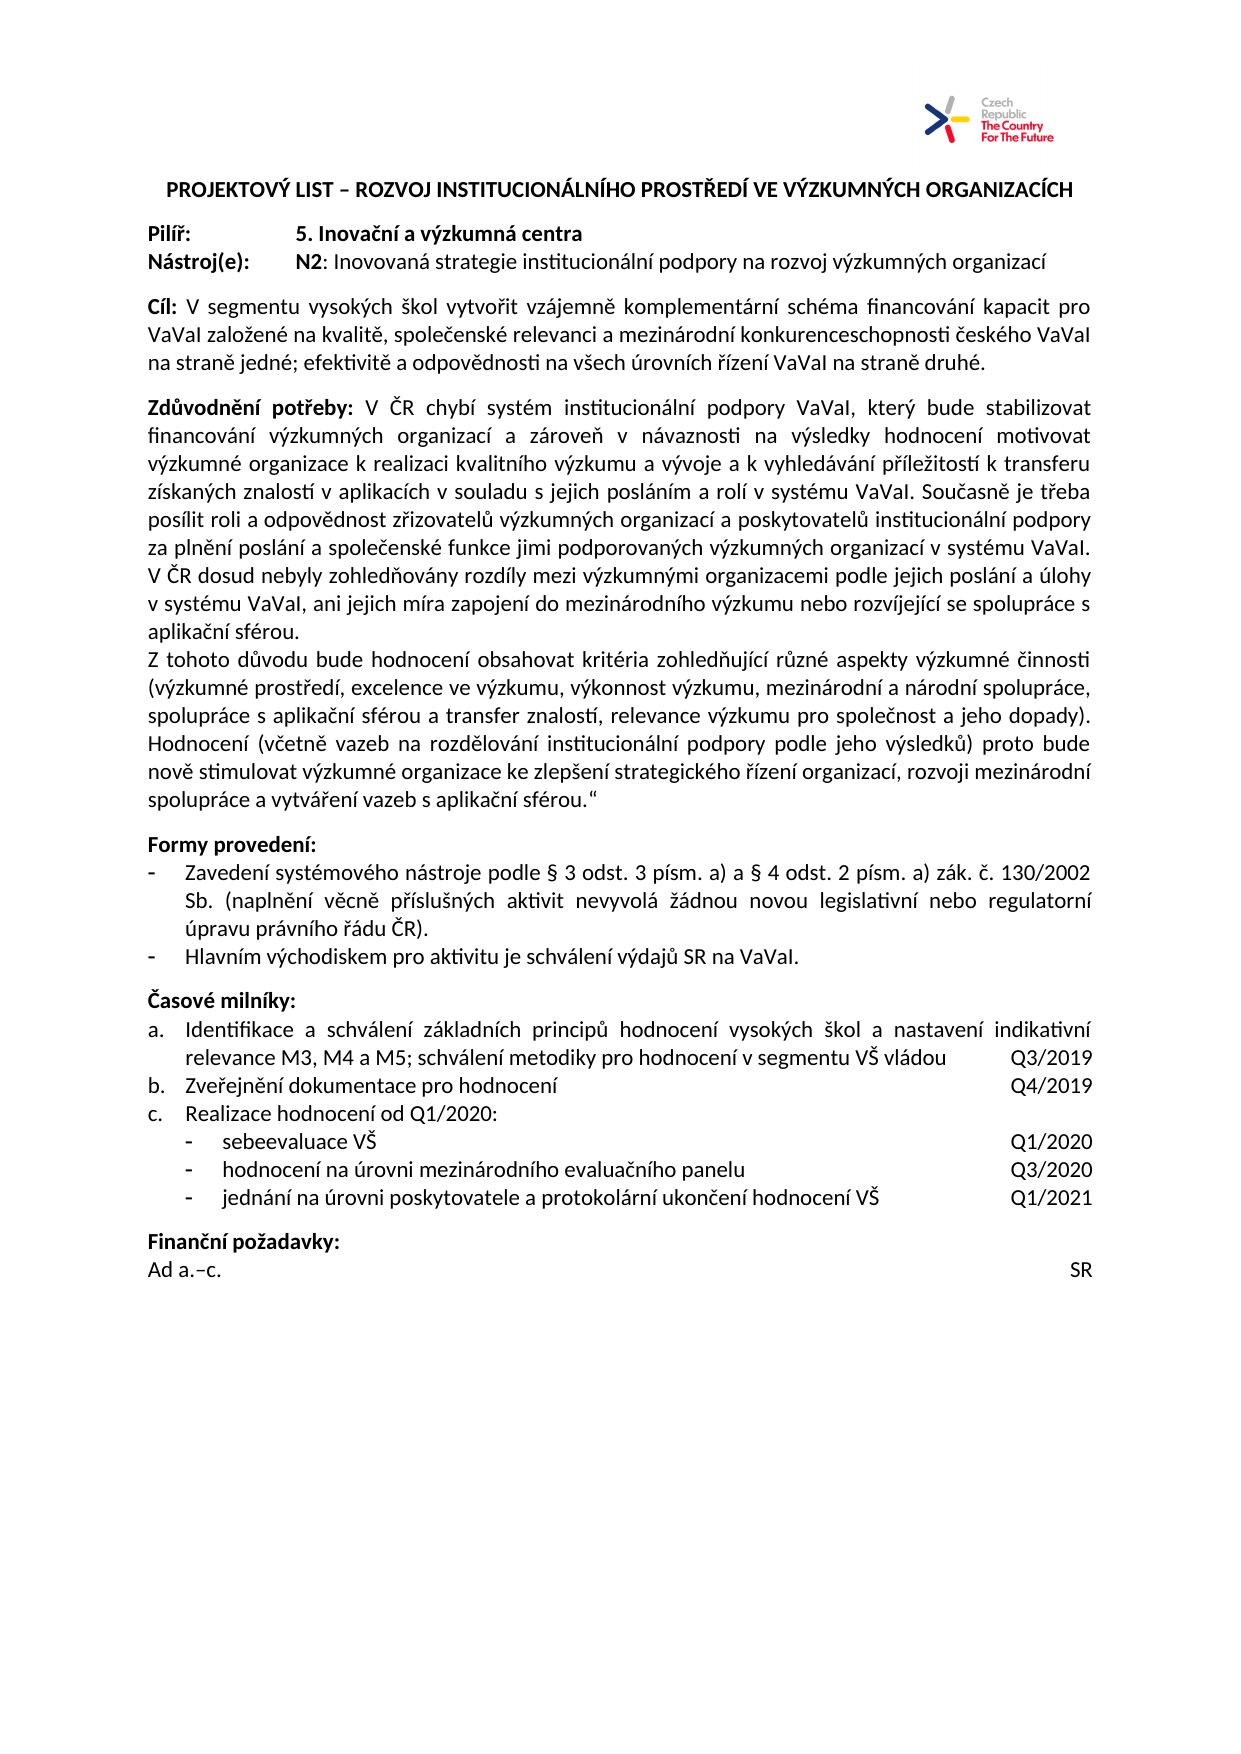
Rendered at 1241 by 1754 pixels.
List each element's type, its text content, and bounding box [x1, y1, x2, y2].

text hodnocení na úrovni mezinárodního evaluačního panelu Q3/2020 [185, 1155, 1092, 1183]
text Zdůvodnění potřeby: V ČR chybí systém institucionální podpory VaVaI, který bude stabilizovat financování výzkumných organizací a zároveň v návaznosti na výsledky hodnocení motivovat výzkumné organizace k realizaci kvalitního výzkumu a vývoje a k vyhledávání příležitostí k transferu získaných znalostí v aplikacích v souladu s jejich posláním a rolí v systému VaVaI. Současně je třeba posílit roli a odpovědnost zřizovatelů výzkumných organizací a poskytovatelů institucionální podpory za plnění poslání a společenské funkce jimi podporovaných výzkumných organizací v systému VaVaI. V ČR dosud nebyly zohledňovány rozdíly mezi výzkumnými organizacemi podle jejich poslání a úlohy v systému VaVaI, ani jejich míra zapojení do mezinárodního výzkumu nebo rozvíjející se spolupráce s aplikační sférou. [148, 393, 1092, 645]
text Cíl: V segmentu vysokých škol vytvořit vzájemně komplementární schéma financování kapacit pro VaVaI založené na kvalitě, společenské relevanci a mezinárodní konkurenceschopnosti českého VaVaI na straně jedné; efektivitě a odpovědnosti na všech úrovních řízení VaVaI na straně druhé. [148, 292, 1092, 376]
picture [897, 65, 1093, 175]
list Zveřejnění dokumentace pro hodnocení Q4/2019 [148, 1071, 1092, 1099]
text Hlavním východiskem pro aktivitu je schválení výdajů SR na VaVaI. [148, 942, 1092, 970]
text Časové milníky: [148, 987, 1092, 1015]
text Nástroj(e): N2: Inovovaná strategie institucionální podpory na rozvoj výzkumných organizací [148, 247, 1092, 276]
subtitle PROJEKTOVÝ LIST – Rozvoj institucionálního prostředí ve výzkumných organizacích [148, 175, 1092, 203]
text Ad a.–c. SR [148, 1256, 1092, 1283]
text Formy provedení: [148, 830, 1092, 858]
list Identifikace a schválení základních principů hodnocení vysokých škol a nastavení indikativní relevance M3, M4 a M5; schválení metodiky pro hodnocení v segmentu VŠ vládou Q3/2019 [148, 1015, 1092, 1071]
text Finanční požadavky: [148, 1227, 1092, 1256]
text Zavedení systémového nástroje podle § 3 odst. 3 písm. a) a § 4 odst. 2 písm. a) zák. č. 130/2002 Sb. (naplnění věcně příslušných aktivit nevyvolá žádnou novou legislativní nebo regulatorní úpravu právního řádu ČR). [148, 858, 1092, 942]
text sebeevaluace VŠ Q1/2020 [185, 1127, 1092, 1155]
text Pilíř: 5. Inovační a výzkumná centra [148, 219, 1092, 247]
list Realizace hodnocení od Q1/2020: [148, 1099, 1092, 1127]
text Z tohoto důvodu bude hodnocení obsahovat kritéria zohledňující různé aspekty výzkumné činnosti (výzkumné prostředí, excelence ve výzkumu, výkonnost výzkumu, mezinárodní a národní spolupráce, spolupráce s aplikační sférou a transfer znalostí, relevance výzkumu pro společnost a jeho dopady). Hodnocení (včetně vazeb na rozdělování institucionální podpory podle jeho výsledků) proto bude nově stimulovat výzkumné organizace ke zlepšení strategického řízení organizací, rozvoji mezinárodní spolupráce a vytváření vazeb s aplikační sférou.“ [148, 645, 1092, 813]
text jednání na úrovni poskytovatele a protokolární ukončení hodnocení VŠ Q1/2021 [185, 1183, 1092, 1211]
